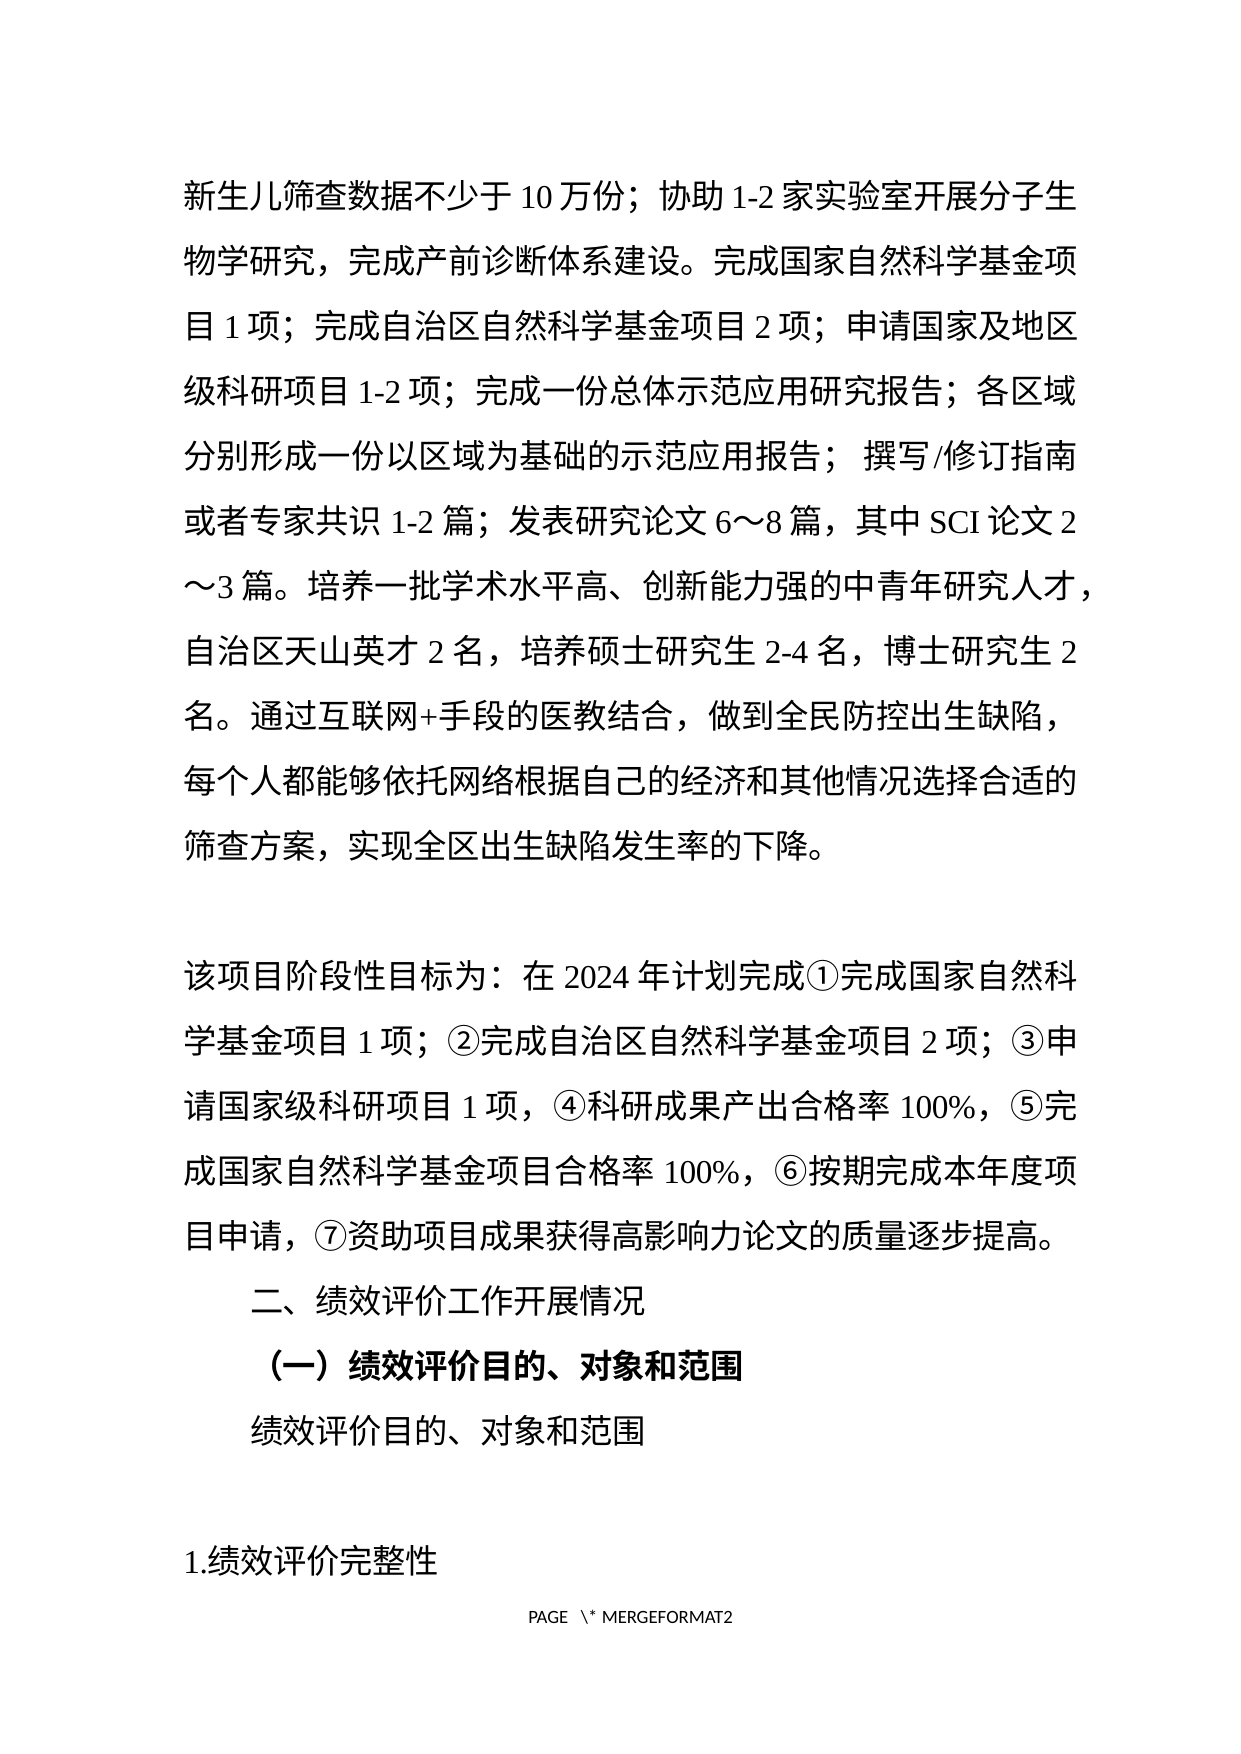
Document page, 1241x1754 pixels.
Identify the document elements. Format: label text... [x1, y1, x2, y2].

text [183, 162, 1078, 1267]
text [183, 1397, 1078, 1592]
text （一）绩效评价目的、对象和范围 [183, 1332, 1078, 1397]
text 二、绩效评价工作开展情况 [183, 1267, 1078, 1332]
